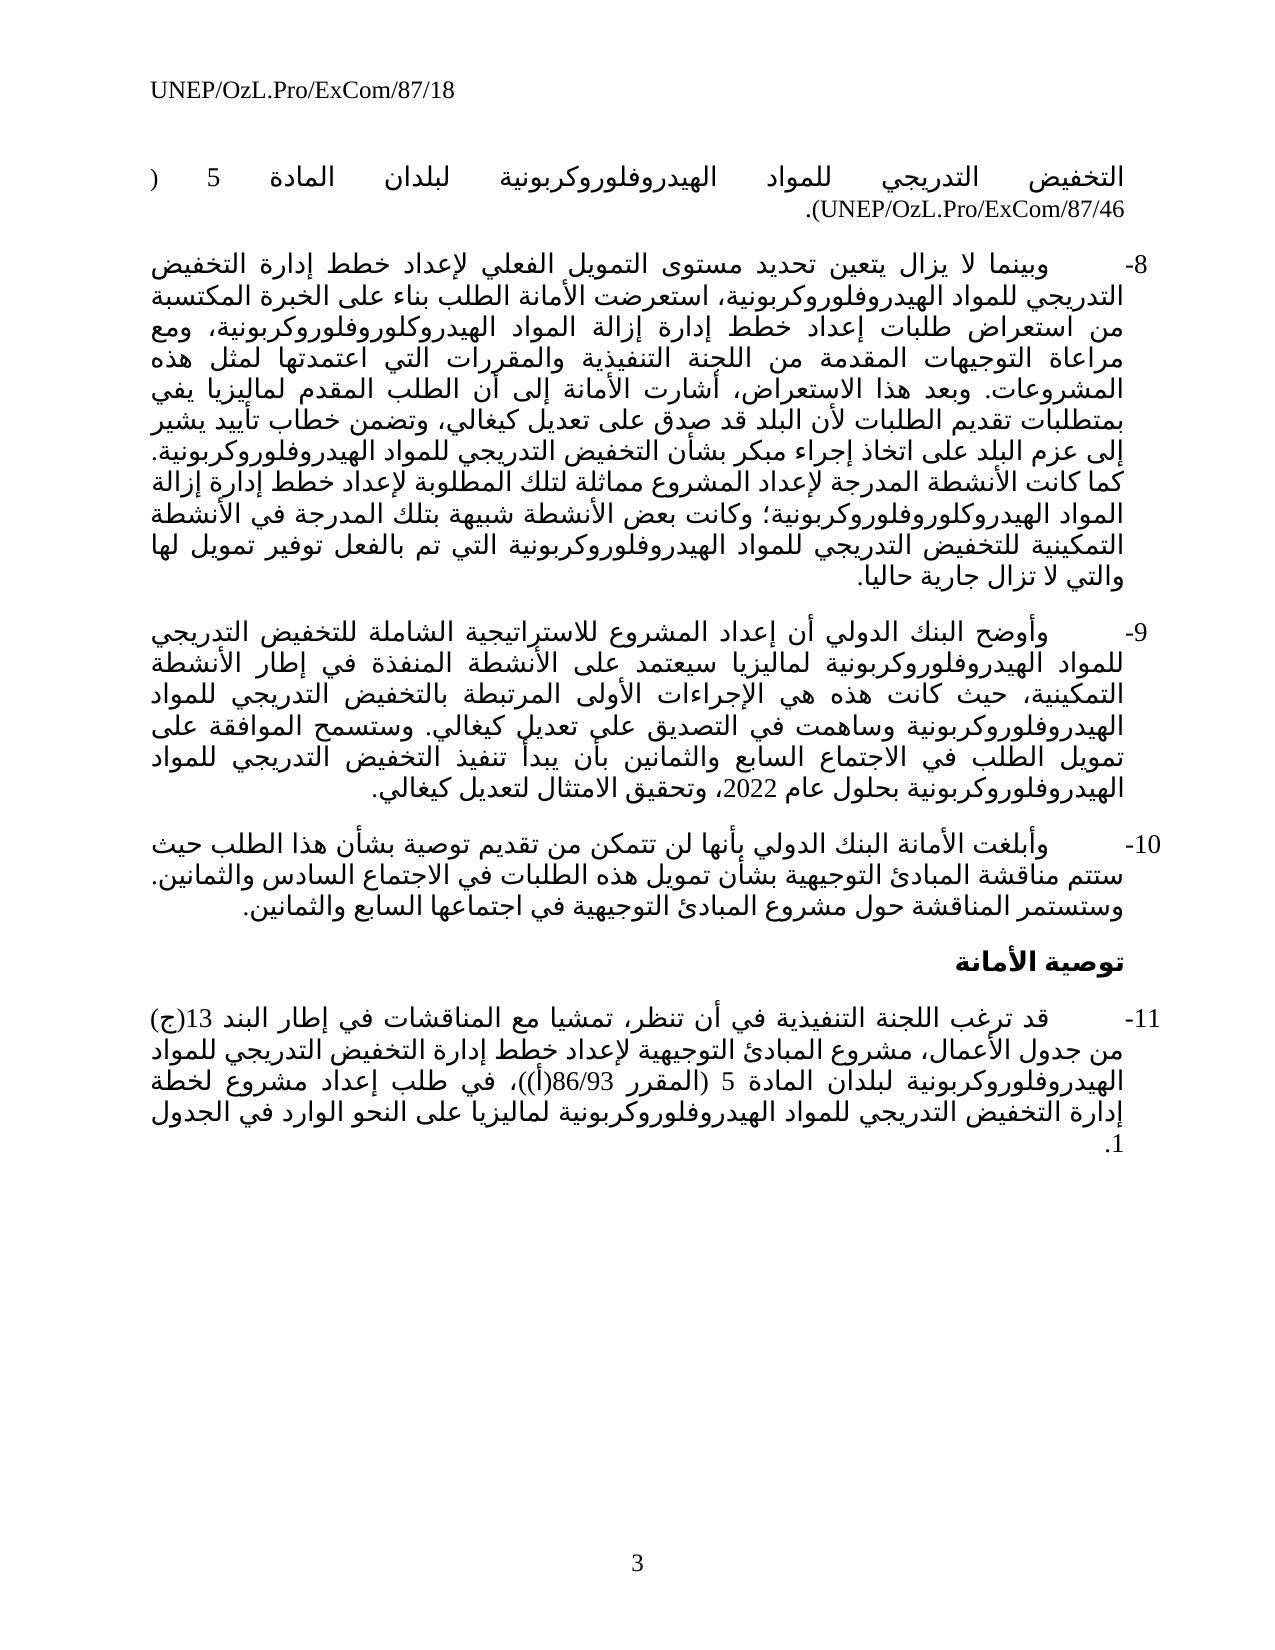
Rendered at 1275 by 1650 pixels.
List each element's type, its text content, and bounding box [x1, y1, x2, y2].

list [150, 161, 1125, 223]
subtitle توصية الأمانة [150, 946, 1125, 978]
list وبينما لا يزال يتعين تحديد مستوى التمويل الفعلي لإعداد خطط إدارة التخفيض التدريجي للمواد الهيدروفلوروكربونية، استعرضت الأمانة الطلب بناء على الخبرة المكتسبة من استعراض طلبات إعداد خطط إدارة إزالة المواد الهيدروكلوروفلوروكربونية، ومع مراعاة التوجيهات المقدمة من اللجنة التنفيذية والمقررات التي اعتمدتها لمثل هذه المشروعات. وبعد هذا الاستعراض، أشارت الأمانة إلى أن الطلب المقدم لماليزيا يفي بمتطلبات تقديم الطلبات لأن البلد قد صدق على تعديل كيغالي، وتضمن خطاب تأييد يشير إلى عزم البلد على اتخاذ إجراء مبكر بشأن التخفيض التدريجي للمواد الهيدروفلوروكربونية. كما كانت الأنشطة المدرجة لإعداد المشروع مماثلة لتلك المطلوبة لإعداد خطط إدارة إزالة المواد الهيدروكلوروفلوروكربونية؛ وكانت بعض الأنشطة شبيهة بتلك المدرجة في الأنشطة التمكينية للتخفيض التدريجي للمواد الهيدروفلوروكربونية التي تم بالفعل توفير تمويل لها والتي لا تزال جارية حاليا. [150, 248, 1125, 591]
list وأبلغت الأمانة البنك الدولي بأنها لن تتمكن من تقديم توصية بشأن هذا الطلب حيث ستتم مناقشة المبادئ التوجيهية بشأن تمويل هذه الطلبات في الاجتماع السادس والثمانين. وستستمر المناقشة حول مشروع المبادئ التوجيهية في اجتماعها السابع والثمانين. [150, 828, 1125, 921]
list قد ترغب اللجنة التنفيذية في أن تنظر، تمشيا مع المناقشات في إطار البند 13(ج) من جدول الأعمال، مشروع المبادئ التوجيهية لإعداد خطط إدارة التخفيض التدريجي للمواد الهيدروفلوروكربونية لبلدان المادة 5 (المقرر 86/93(أ))، في طلب إعداد مشروع لخطة إدارة التخفيض التدريجي للمواد الهيدروفلوروكربونية لماليزيا على النحو الوارد في الجدول 1. [150, 1003, 1124, 1158]
list وأوضح البنك الدولي أن إعداد المشروع للاستراتيجية الشاملة للتخفيض التدريجي للمواد الهيدروفلوروكربونية لماليزيا سيعتمد على الأنشطة المنفذة في إطار الأنشطة التمكينية، حيث كانت هذه هي الإجراءات الأولى المرتبطة بالتخفيض التدريجي للمواد الهيدروفلوروكربونية وساهمت في التصديق على تعديل كيغالي. وستسمح الموافقة على تمويل الطلب في الاجتماع السابع والثمانين بأن يبدأ تنفيذ التخفيض التدريجي للمواد الهيدروفلوروكربونية بحلول عام 2022، وتحقيق الامتثال لتعديل كيغالي. [150, 616, 1125, 803]
